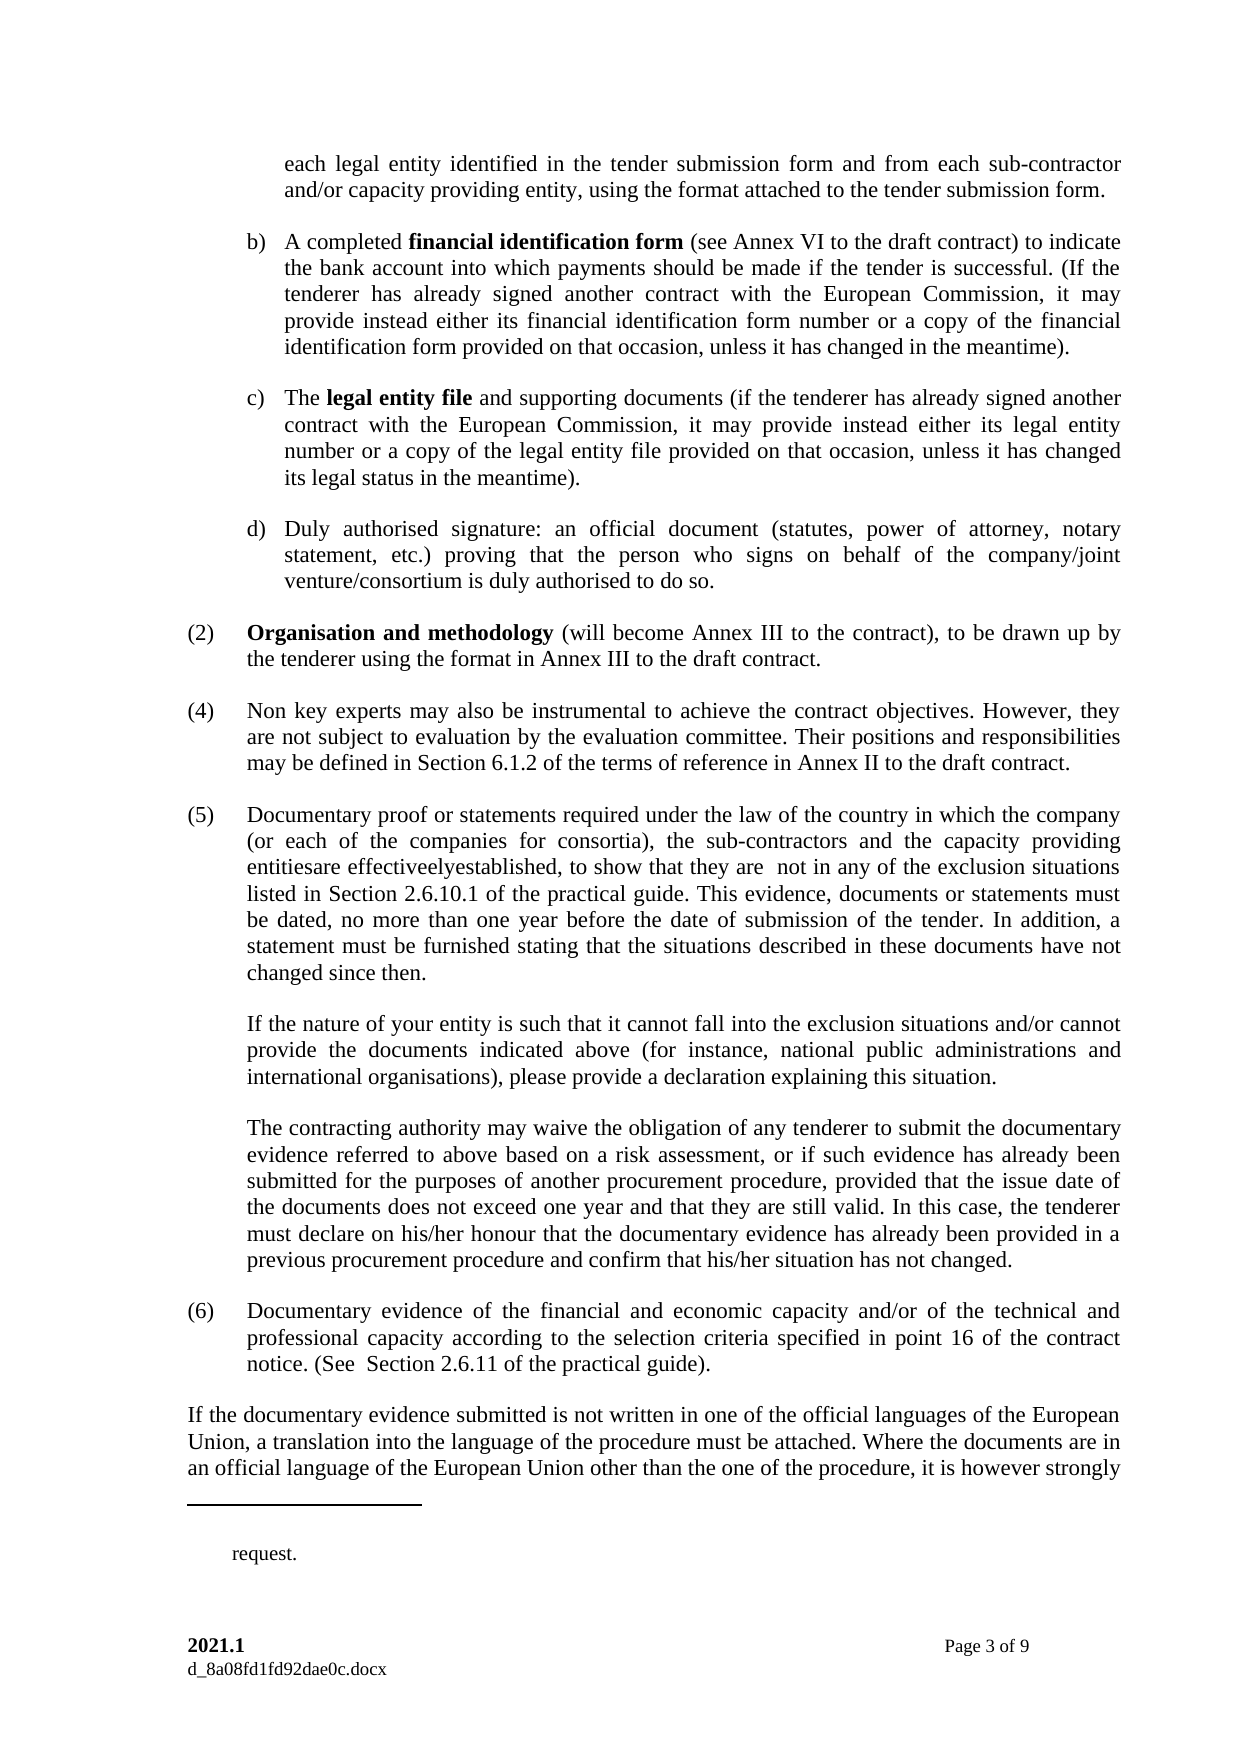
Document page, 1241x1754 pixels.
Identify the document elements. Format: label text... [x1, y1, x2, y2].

text (6) Documentary evidence of the financial and economic capacity and/or of the technical and professional capacity according to the selection criteria specified in point 16 of the contract notice. (See Section 2.6.11 of the practical guide). [187, 1297, 1122, 1376]
list The legal entity file and supporting documents (if the tenderer has already signed another contract with the European Commission, it may provide instead either its legal entity number or a copy of the legal entity file provided on that occasion, unless it has changed its legal status in the meantime). [247, 384, 1122, 490]
text The contracting authority may waive the obligation of any tenderer to submit the documentary evidence referred to above based on a risk assessment, or if such evidence has already been submitted for the purposes of another procurement procedure, provided that the issue date of the documents does not exceed one year and that they are still valid. In this case, the tenderer must declare on his/her honour that the documentary evidence has already been provided in a previous procurement procedure and confirm that his/her situation has not changed. [247, 1114, 1122, 1272]
text (4) Non key experts may also be instrumental to achieve the contract objectives. However, they are not subject to evaluation by the evaluation committee. Their positions and responsibilities may be defined in Section 6.1.2 of the terms of reference in Annex II to the draft contract. [187, 697, 1122, 776]
text (5) Documentary proof or statements required under the law of the country in which the company (or each of the companies for consortia), the sub-contractors and the capacity providing entitiesare effectiveelyestablished, to show that they are not in any of the exclusion situations listed in Section 2.6.10.1 of the practical guide. This evidence, documents or statements must be dated, no more than one year before the date of submission of the tender. In addition, a statement must be furnished stating that the situations described in these documents have not changed since then. [187, 801, 1122, 985]
text If the nature of your entity is such that it cannot fall into the exclusion situations and/or cannot provide the documents indicated above (for instance, national public administrations and international organisations), please provide a declaration explaining this situation. [247, 1010, 1122, 1089]
list Duly authorised signature: an official document (statutes, power of attorney, notary statement, etc.) proving that the person who signs on behalf of the company/joint venture/consortium is duly authorised to do so. [247, 515, 1122, 594]
list A completed financial identification form (see Annex VI to the draft contract) to indicate the bank account into which payments should be made if the tender is successful. (If the tenderer has already signed another contract with the European Commission, it may provide instead either its financial identification form number or a copy of the financial identification form provided on that occasion, unless it has changed in the meantime). [247, 228, 1122, 359]
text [187, 1401, 1122, 1481]
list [247, 150, 1122, 203]
list Organisation and methodology (will become Annex III to the contract), to be drawn up by the tenderer using the format in Annex III to the draft contract. [187, 619, 1122, 672]
